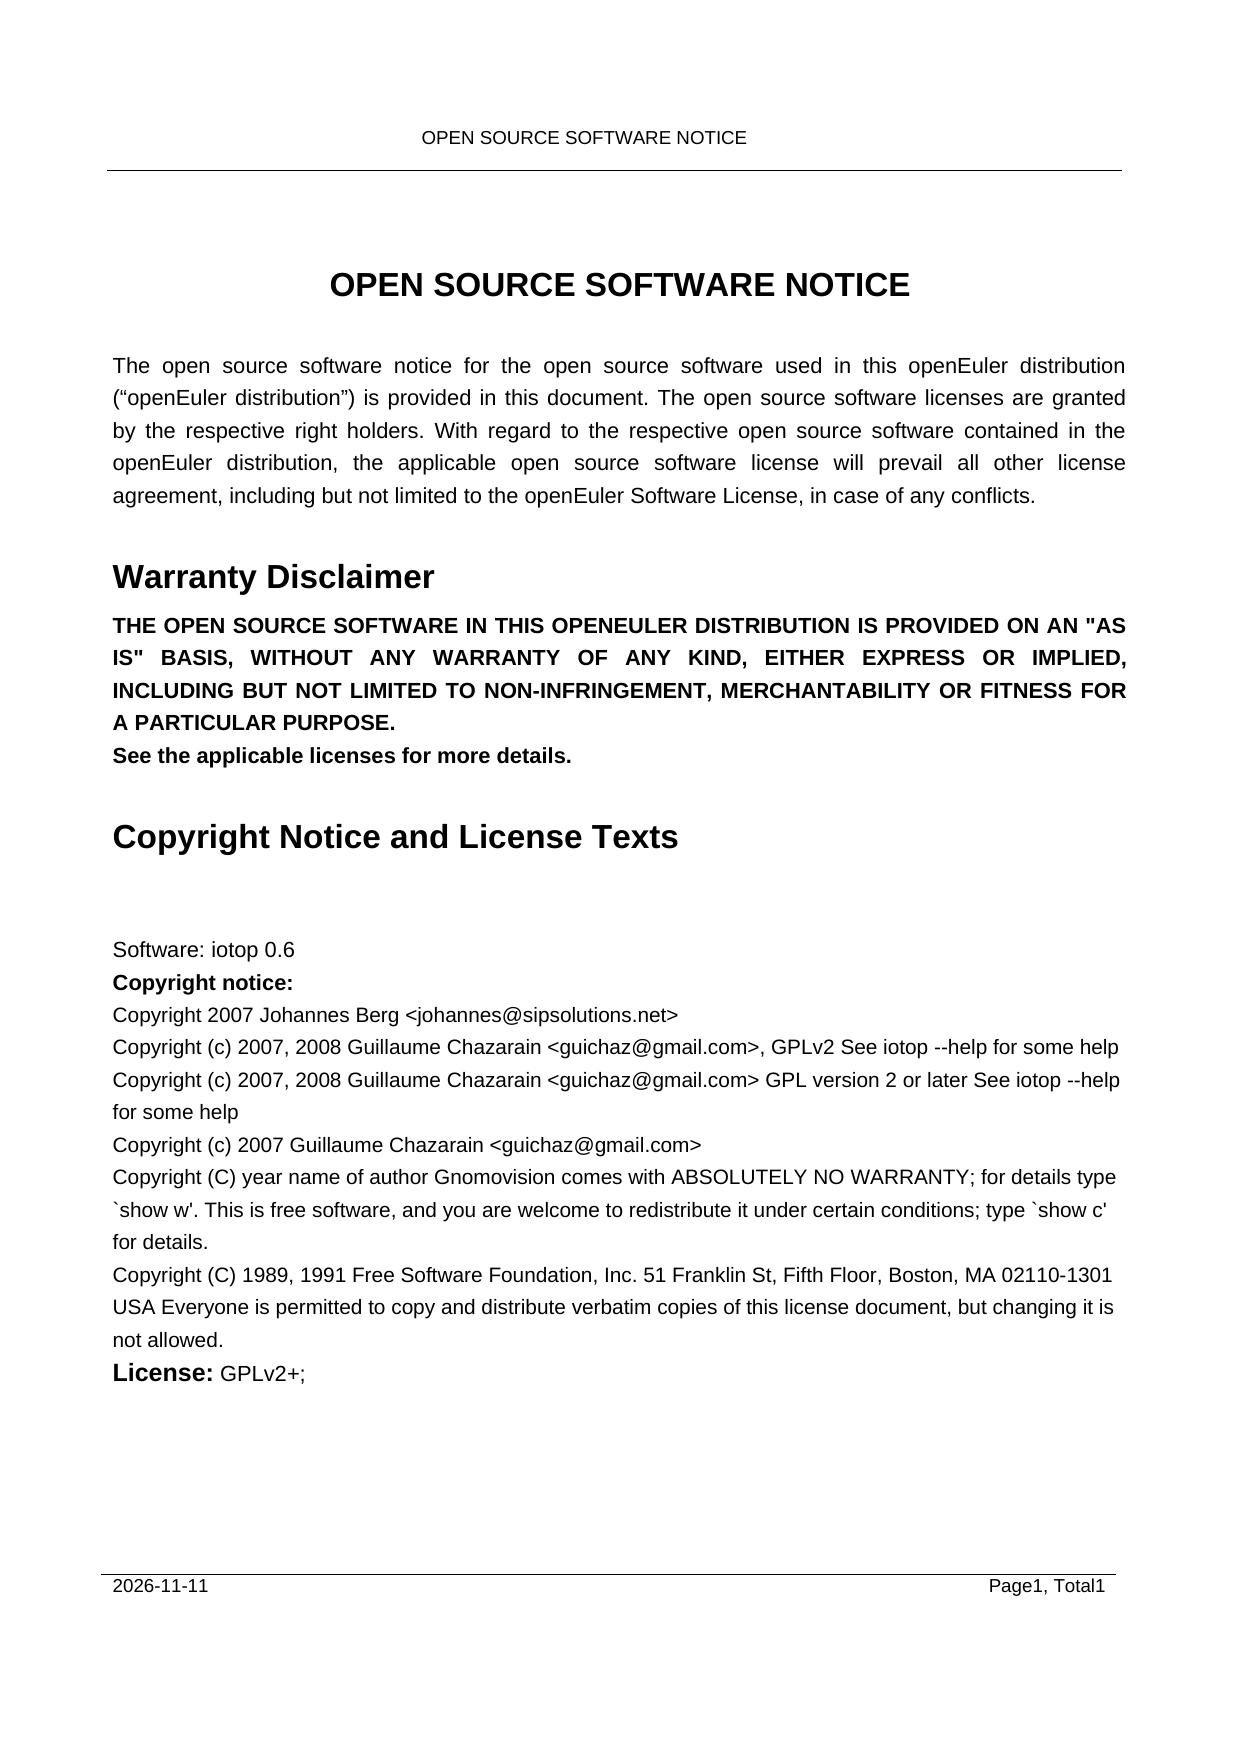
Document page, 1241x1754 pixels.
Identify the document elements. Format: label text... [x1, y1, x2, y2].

text THE OPEN SOURCE SOFTWARE IN THIS OPENEULER DISTRIBUTION IS PROVIDED ON AN "AS IS" BASIS, WITHOUT ANY WARRANTY OF ANY KIND, EITHER EXPRESS OR IMPLIED, INCLUDING BUT NOT LIMITED TO NON-INFRINGEMENT, MERCHANTABILITY OR FITNESS FOR A PARTICULAR PURPOSE. See the applicable licenses for more details. [112, 609, 1128, 771]
text Copyright (c) 2007 Guillaume Chazarain <guichaz@gmail.com> [112, 1128, 1128, 1161]
text Software: iotop 0.6 [112, 933, 1128, 966]
text The open source software notice for the open source software used in this openEuler distribution (“openEuler distribution”) is provided in this document. The open source software licenses are granted by the respective right holders. With regard to the respective open source software contained in the openEuler distribution, the applicable open source software license will prevail all other license agreement, including but not limited to the openEuler Software License, in case of any conflicts. [112, 349, 1128, 511]
text Copyright notice: [112, 966, 1128, 998]
text Copyright 2007 Johannes Berg <johannes@sipsolutions.net> [112, 998, 1128, 1031]
text License: GPLv2+; [112, 1356, 1128, 1453]
text Warranty Disclaimer [112, 544, 1128, 609]
text Copyright (C) year name of author Gnomovision comes with ABSOLUTELY NO WARRANTY; for details type `show w'. This is free software, and you are welcome to redistribute it under certain conditions; type `show c' for details. [112, 1161, 1128, 1258]
text Copyright Notice and License Texts [112, 804, 1128, 869]
text OPEN SOURCE SOFTWARE NOTICE [112, 251, 1128, 316]
text Copyright (c) 2007, 2008 Guillaume Chazarain <guichaz@gmail.com>, GPLv2 See iotop --help for some help [112, 1031, 1128, 1063]
text Copyright (C) 1989, 1991 Free Software Foundation, Inc. 51 Franklin St, Fifth Floor, Boston, MA 02110-1301 USA Everyone is permitted to copy and distribute verbatim copies of this license document, but changing it is not allowed. [112, 1258, 1128, 1356]
text Copyright (c) 2007, 2008 Guillaume Chazarain <guichaz@gmail.com> GPL version 2 or later See iotop --help for some help [112, 1063, 1128, 1128]
